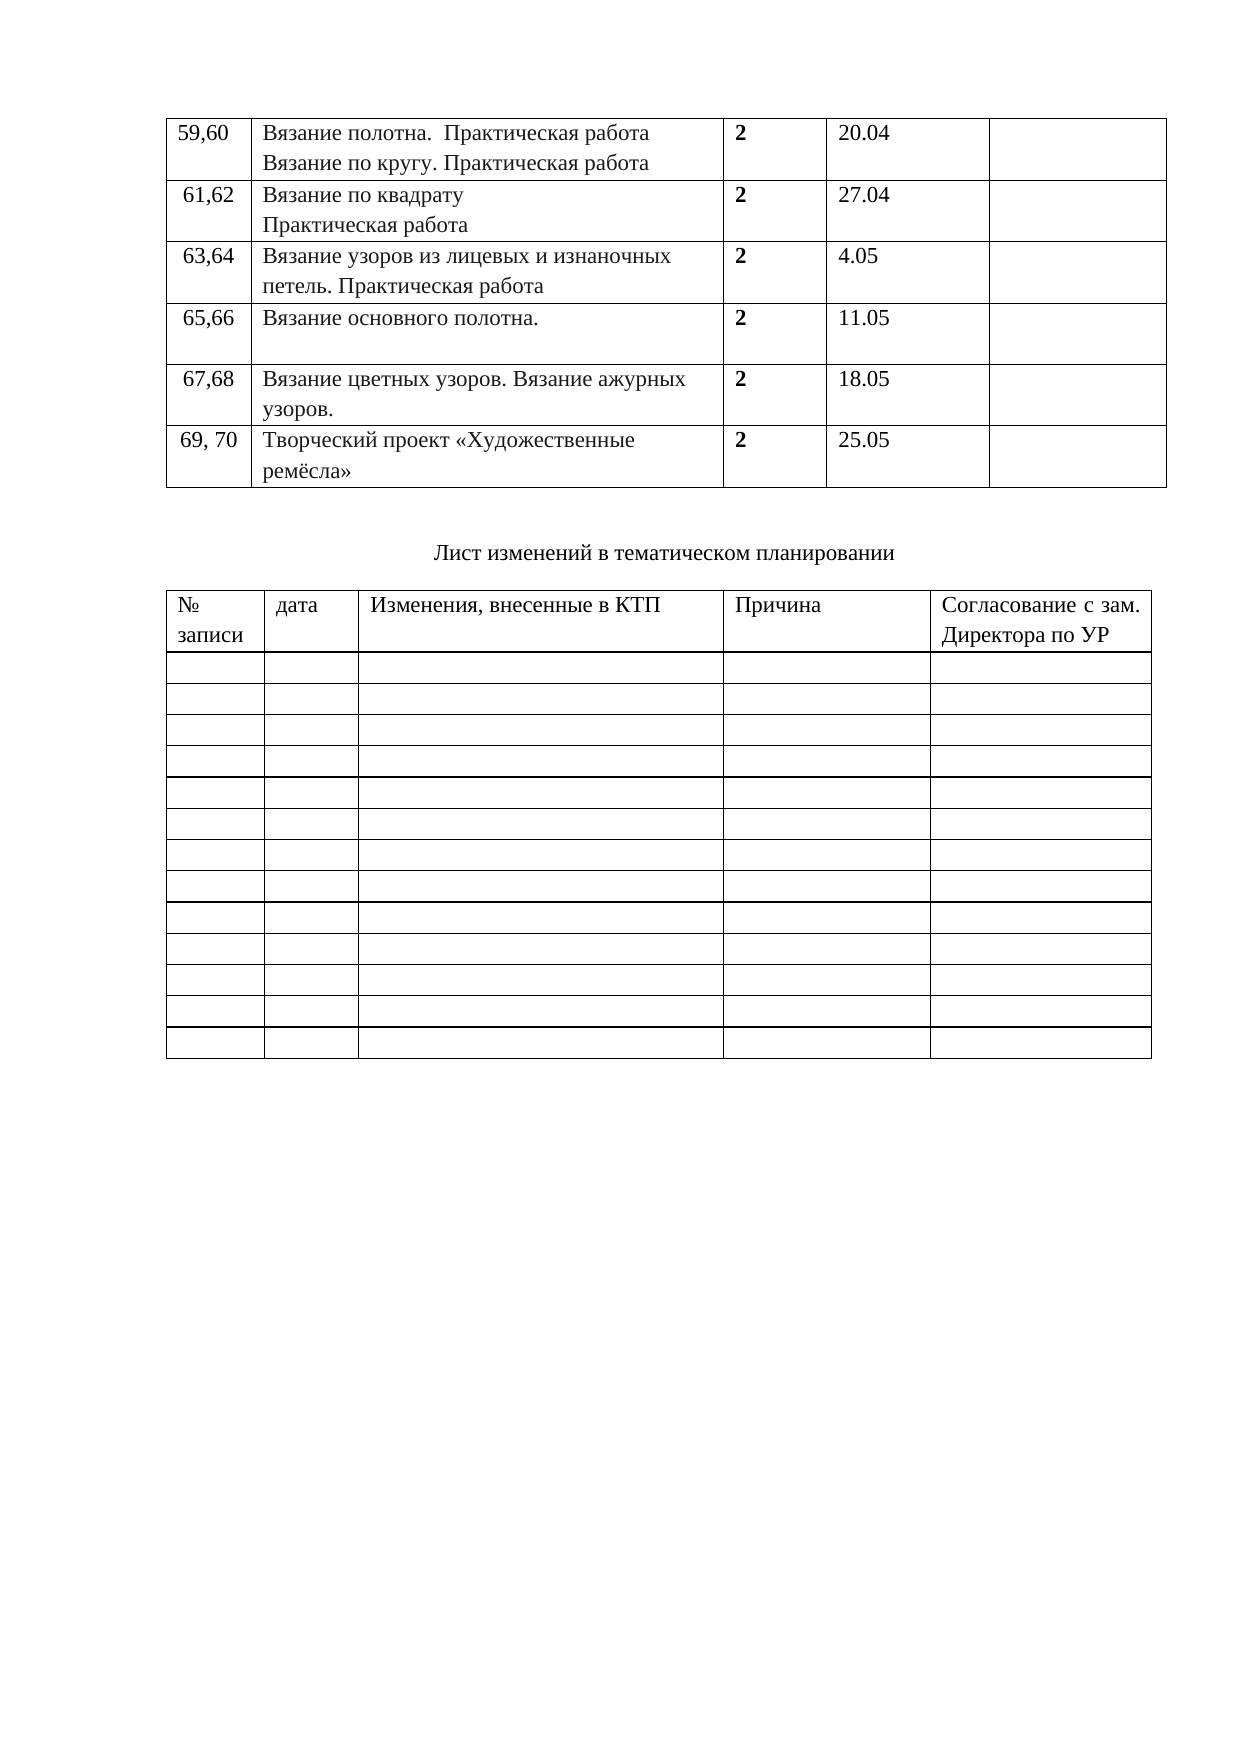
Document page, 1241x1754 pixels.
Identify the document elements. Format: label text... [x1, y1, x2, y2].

table_cell 69, 70 [167, 426, 251, 487]
table_cell [167, 965, 264, 995]
table_cell [990, 365, 1166, 425]
table_cell [167, 653, 264, 683]
table_cell [359, 746, 723, 776]
table_cell [167, 840, 264, 870]
table_cell 27.04 [827, 181, 989, 241]
table_cell [359, 684, 723, 714]
table_cell [265, 840, 358, 870]
table_cell 2 [724, 365, 826, 425]
table_cell 2 [724, 181, 826, 241]
table_cell [931, 934, 1151, 964]
table_cell [265, 715, 358, 745]
table_header Причина [724, 591, 930, 651]
table_cell [724, 903, 930, 933]
table_cell [265, 778, 358, 808]
table_cell [167, 809, 264, 839]
table_cell [724, 746, 930, 776]
table_cell [724, 965, 930, 995]
table_cell [724, 715, 930, 745]
table_cell Вязание по квадрату Практическая работа [252, 181, 723, 241]
table_cell [167, 778, 264, 808]
table_cell [724, 778, 930, 808]
table_cell [359, 809, 723, 839]
table_cell [931, 653, 1151, 683]
table_cell [359, 778, 723, 808]
table_cell [931, 684, 1151, 714]
table_cell [359, 903, 723, 933]
table_cell [990, 304, 1166, 364]
table_cell [265, 871, 358, 901]
table_header дата [265, 591, 358, 651]
table_cell [167, 996, 264, 1026]
table_cell 59,60 [167, 119, 251, 179]
table_cell [359, 715, 723, 745]
table_header Согласование с зам. Директора по УР [931, 591, 1151, 651]
table_cell [931, 715, 1151, 745]
table_cell 11.05 [827, 304, 989, 364]
text Лист изменений в тематическом планировании [177, 539, 1152, 565]
table_cell [359, 1028, 723, 1058]
table_cell [359, 653, 723, 683]
table_cell [167, 684, 264, 714]
table_cell 61,62 [167, 181, 251, 241]
table_cell [359, 996, 723, 1026]
table_cell [724, 996, 930, 1026]
table_cell 2 [724, 304, 826, 364]
table_cell [724, 871, 930, 901]
table_cell [990, 181, 1166, 241]
table_cell [931, 965, 1151, 995]
table_cell [931, 746, 1151, 776]
table_cell Вязание узоров из лицевых и изнаночных петель. Практическая работа [252, 242, 723, 302]
table_cell 67,68 [167, 365, 251, 425]
table_cell 65,66 [167, 304, 251, 364]
table_cell 4.05 [827, 242, 989, 302]
table_cell 18.05 [827, 365, 989, 425]
table_cell [265, 653, 358, 683]
table_cell [931, 840, 1151, 870]
table_cell [931, 903, 1151, 933]
table_cell 2 [724, 426, 826, 487]
table_cell [724, 809, 930, 839]
table_cell Творческий проект «Художественные ремёсла» [252, 426, 723, 487]
table_cell [265, 1028, 358, 1058]
table_cell [167, 903, 264, 933]
table_cell [265, 996, 358, 1026]
table_cell 2 [724, 119, 826, 179]
table_cell [724, 653, 930, 683]
table_cell [359, 965, 723, 995]
table_cell [167, 871, 264, 901]
table_cell [359, 934, 723, 964]
table_cell [359, 840, 723, 870]
table_header № записи [167, 591, 264, 651]
table_cell [265, 746, 358, 776]
table_cell [931, 1028, 1151, 1058]
table_cell [265, 684, 358, 714]
table_cell [724, 934, 930, 964]
table_cell [990, 426, 1166, 487]
table_cell [724, 1028, 930, 1058]
table_cell 25.05 [827, 426, 989, 487]
table_cell [931, 778, 1151, 808]
table_cell [167, 715, 264, 745]
table_cell [931, 809, 1151, 839]
table_cell Вязание цветных узоров. Вязание ажурных узоров. [252, 365, 723, 425]
table_cell 2 [724, 242, 826, 302]
table_cell [265, 934, 358, 964]
table_cell Вязание полотна. Практическая работа Вязание по кругу. Практическая работа [252, 119, 723, 179]
table_cell [990, 242, 1166, 302]
table_cell [724, 840, 930, 870]
table_header Изменения, внесенные в КТП [359, 591, 723, 651]
table_cell 20.04 [827, 119, 989, 179]
table_cell [167, 746, 264, 776]
table_cell [167, 934, 264, 964]
table_cell [931, 871, 1151, 901]
table_cell [167, 1028, 264, 1058]
table_cell [359, 871, 723, 901]
table_cell 63,64 [167, 242, 251, 302]
table_cell [724, 684, 930, 714]
table_cell [265, 965, 358, 995]
table_cell [265, 903, 358, 933]
table_cell [990, 119, 1166, 179]
table_cell Вязание основного полотна. [252, 304, 723, 364]
table_cell [931, 996, 1151, 1026]
table_cell [265, 809, 358, 839]
